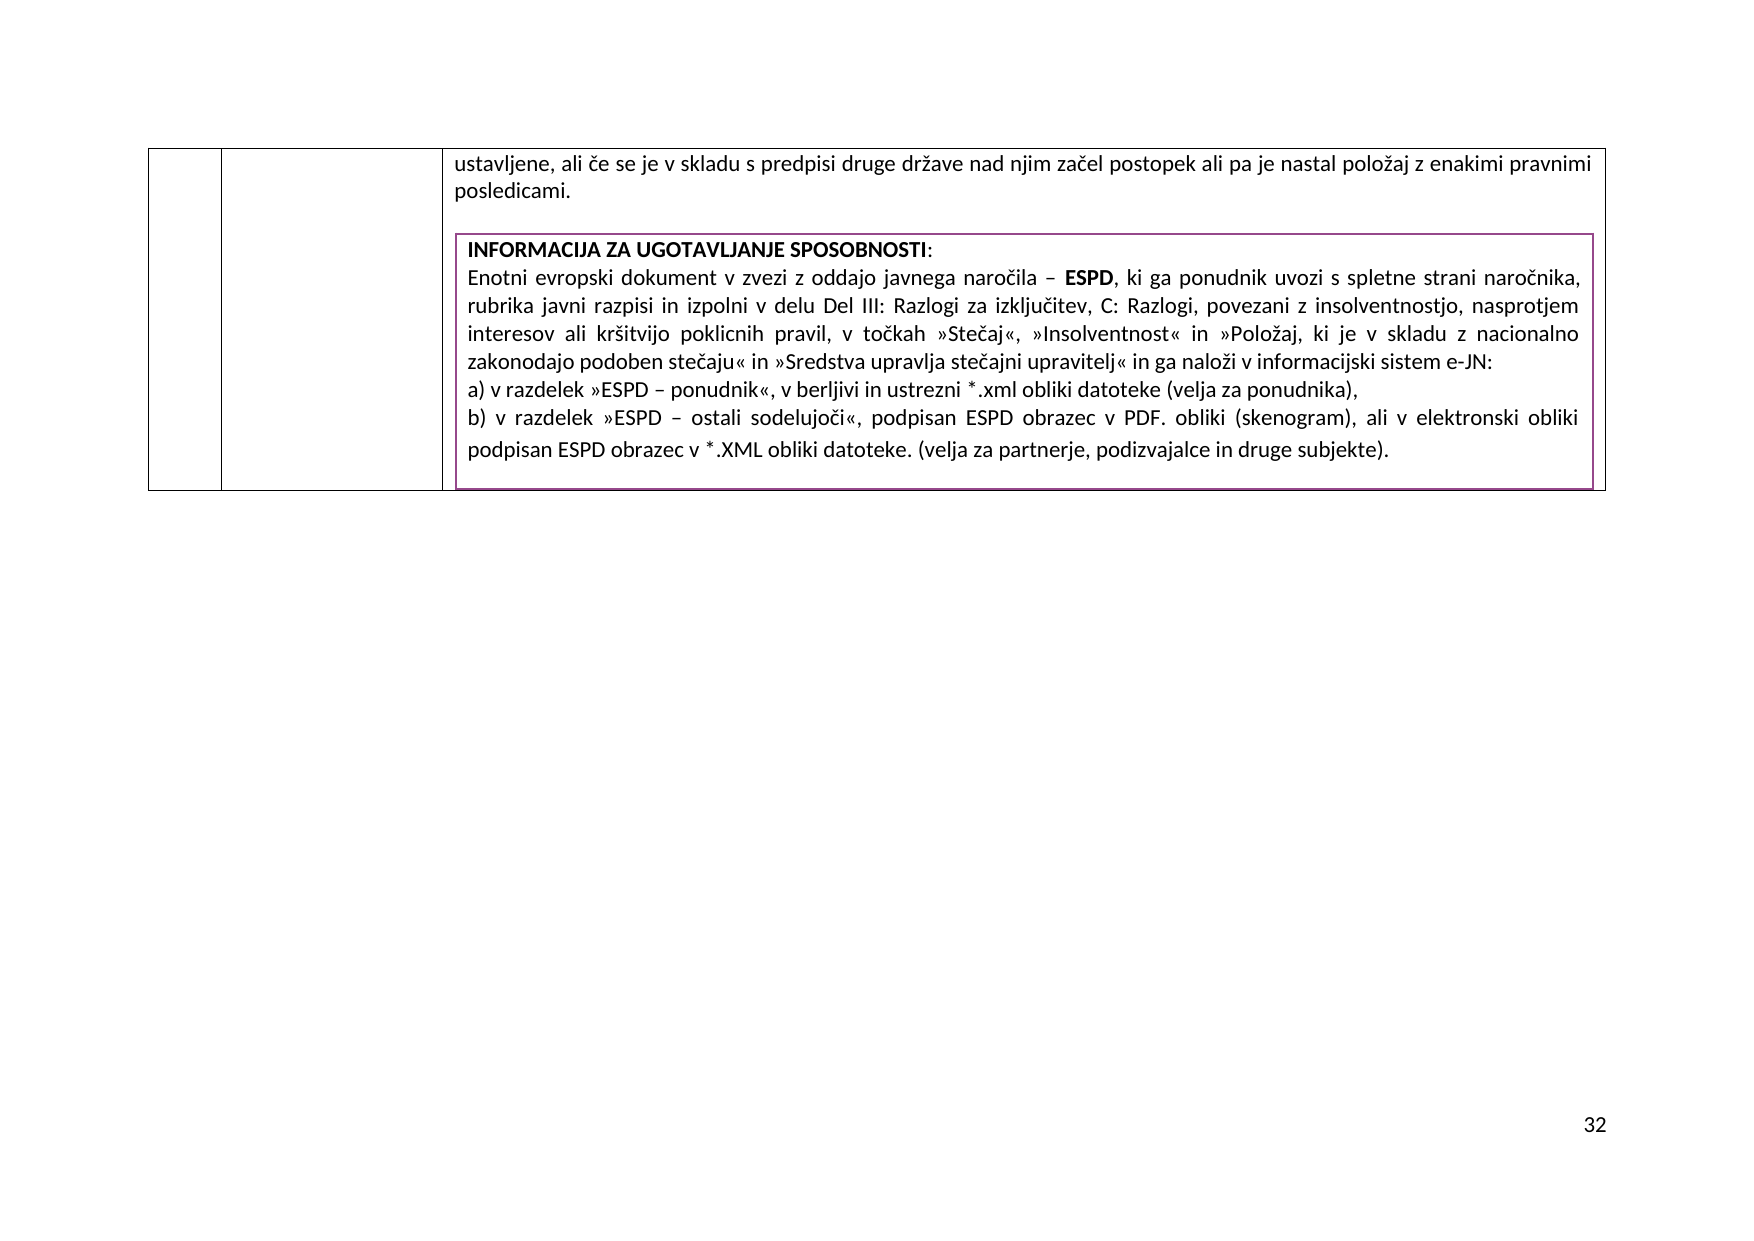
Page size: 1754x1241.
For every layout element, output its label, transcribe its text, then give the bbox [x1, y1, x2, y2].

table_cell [222, 149, 442, 490]
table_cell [443, 149, 1605, 490]
table_cell 5. [149, 149, 221, 490]
